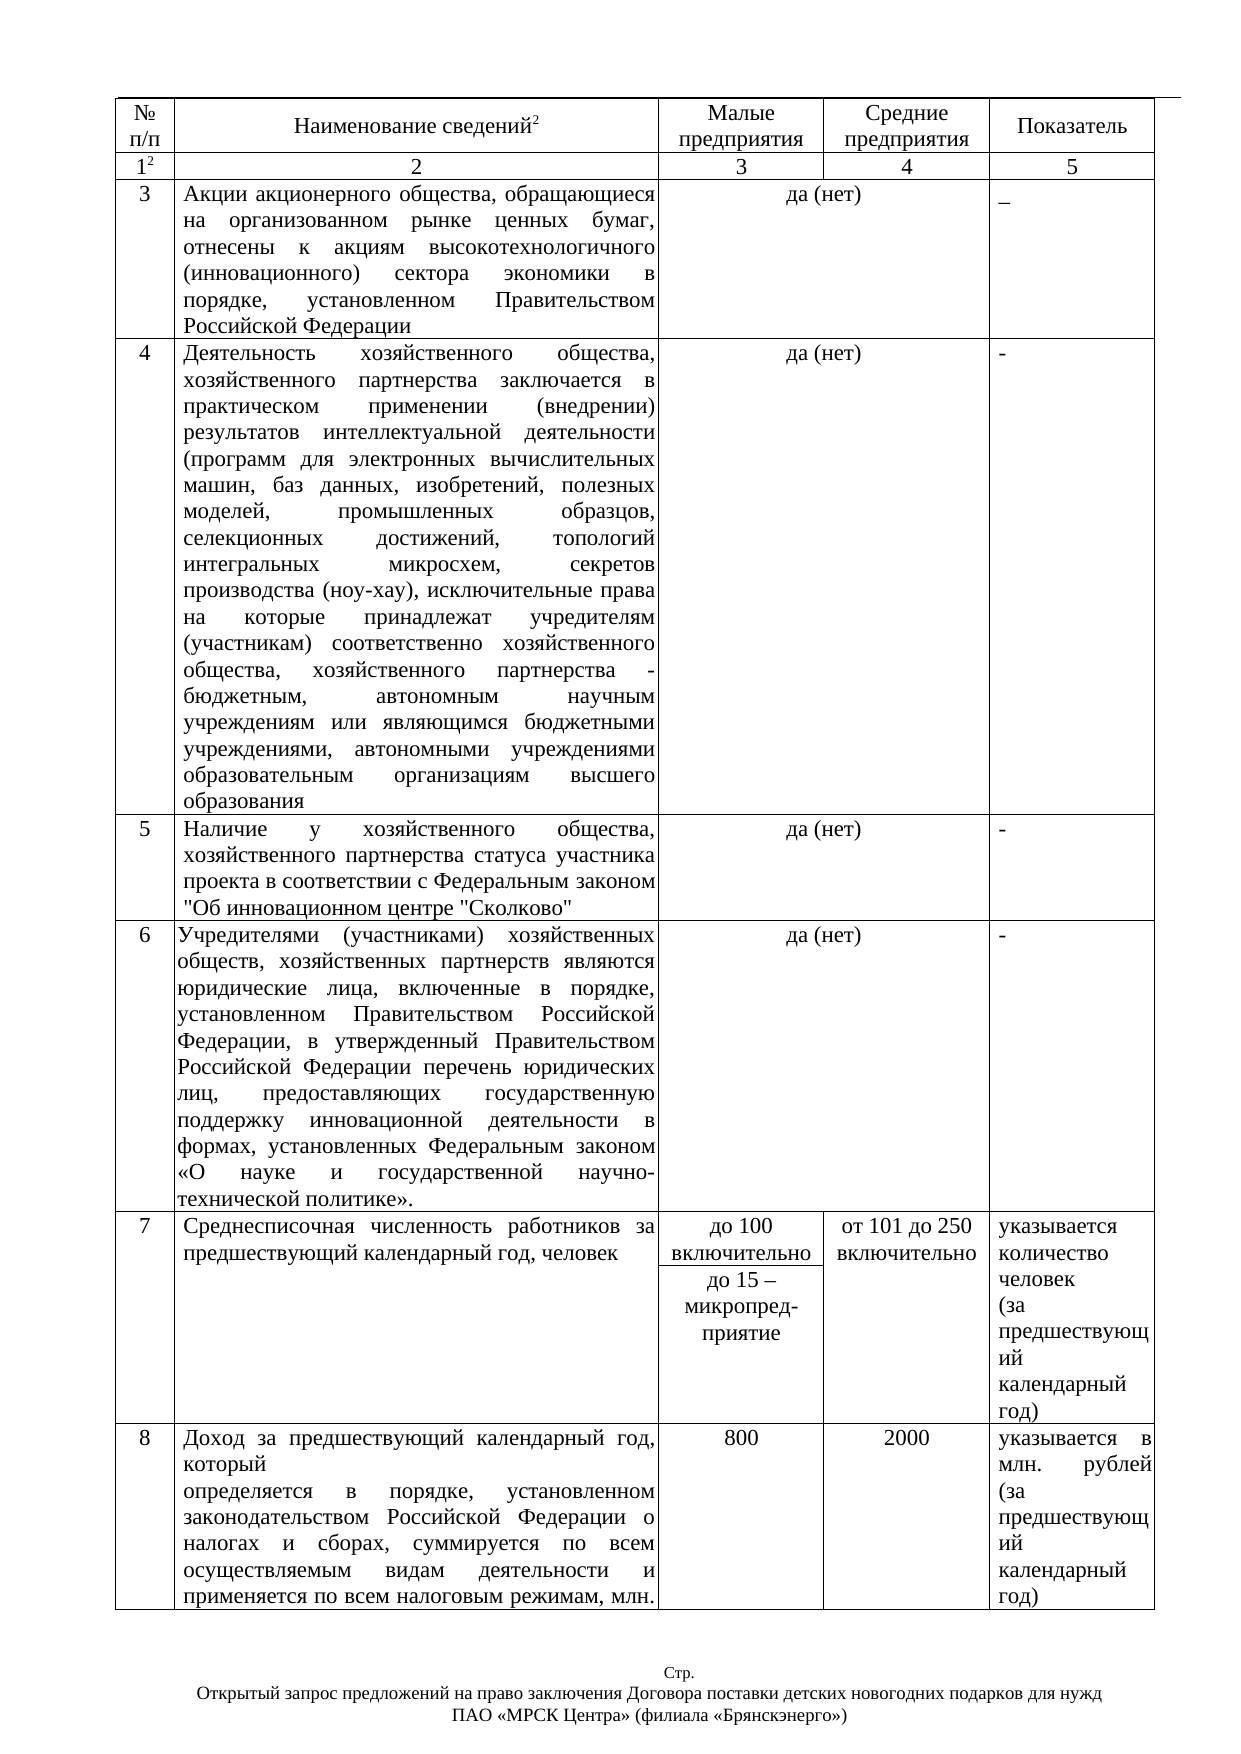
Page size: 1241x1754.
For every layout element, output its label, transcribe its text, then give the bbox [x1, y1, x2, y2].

table_cell 5 [116, 815, 174, 920]
table_cell Среднесписочная численность работников за предшествующий календарный год, человек [175, 1212, 658, 1423]
table_cell 3 [116, 180, 174, 338]
table_cell 3 [659, 153, 823, 179]
table_header Показатель [990, 99, 1154, 152]
table_cell 12 [116, 153, 174, 179]
table_cell да (нет) [659, 921, 989, 1211]
table_cell указывается в млн. рублей (за предшествующий календарный год) [990, 1424, 1154, 1608]
table_cell - [990, 921, 1154, 1211]
table_cell Деятельность хозяйственного общества, хозяйственного партнерства заключается в практическом применении (внедрении) результатов интеллектуальной деятельности (программ для электронных вычислительных машин, баз данных, изобретений, полезных моделей, промышленных образцов, селекционных достижений, топологий интегральных микросхем, секретов производства (ноу-хау), исключительные права на которые принадлежат учредителям (участникам) соответственно хозяйственного общества, хозяйственного партнерства - бюджетным, автономным научным учреждениям или являющимся бюджетными учреждениями, автономными учреждениями образовательным организациям высшего образования [175, 339, 658, 814]
table_cell до 100 включительно [659, 1212, 823, 1265]
table_cell от 101 до 250 включительно [824, 1212, 989, 1423]
table_cell 800 [659, 1424, 823, 1608]
table_cell 8 [116, 1424, 174, 1608]
table_cell Учредителями (участниками) хозяйственных обществ, хозяйственных партнерств являются юридические лица, включенные в порядке, установленном Правительством Российской Федерации, в утвержденный Правительством Российской Федерации перечень юридических лиц, предоставляющих государственную поддержку инновационной деятельности в формах, установленных Федеральным законом «О науке и государственной научно-технической политике». [175, 921, 658, 1211]
table_cell да (нет) [659, 180, 989, 338]
table_header Малые предприятия [659, 99, 823, 152]
table_cell 2 [175, 153, 658, 179]
table_cell да (нет) [659, 339, 989, 814]
table_cell - [990, 815, 1154, 920]
table_cell 6 [116, 921, 174, 1211]
table_cell да (нет) [659, 815, 989, 920]
table_cell указывается количество человек (за предшествующий календарный год) [990, 1212, 1154, 1423]
table_cell 4 [824, 153, 989, 179]
table_cell - [990, 339, 1154, 814]
table_cell до 15 – микропредприятие [659, 1266, 823, 1423]
table_cell Акции акционерного общества, обращающиеся на организованном рынке ценных бумаг, отнесены к акциям высокотехнологичного (инновационного) сектора экономики в порядке, установленном Правительством Российской Федерации [175, 180, 658, 338]
table_cell 2000 [824, 1424, 989, 1608]
table_cell 4 [116, 339, 174, 814]
table_header № п/п [116, 99, 174, 152]
table_cell _ [990, 180, 1154, 338]
table_header Средние предприятия [824, 99, 989, 152]
table_header Наименование сведений2 [175, 99, 658, 152]
table_cell 5 [990, 153, 1154, 179]
table_cell Наличие у хозяйственного общества, хозяйственного партнерства статуса участника проекта в соответствии с Федеральным законом "Об инновационном центре "Сколково" [175, 815, 658, 920]
table_cell 7 [116, 1212, 174, 1423]
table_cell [175, 1424, 658, 1608]
